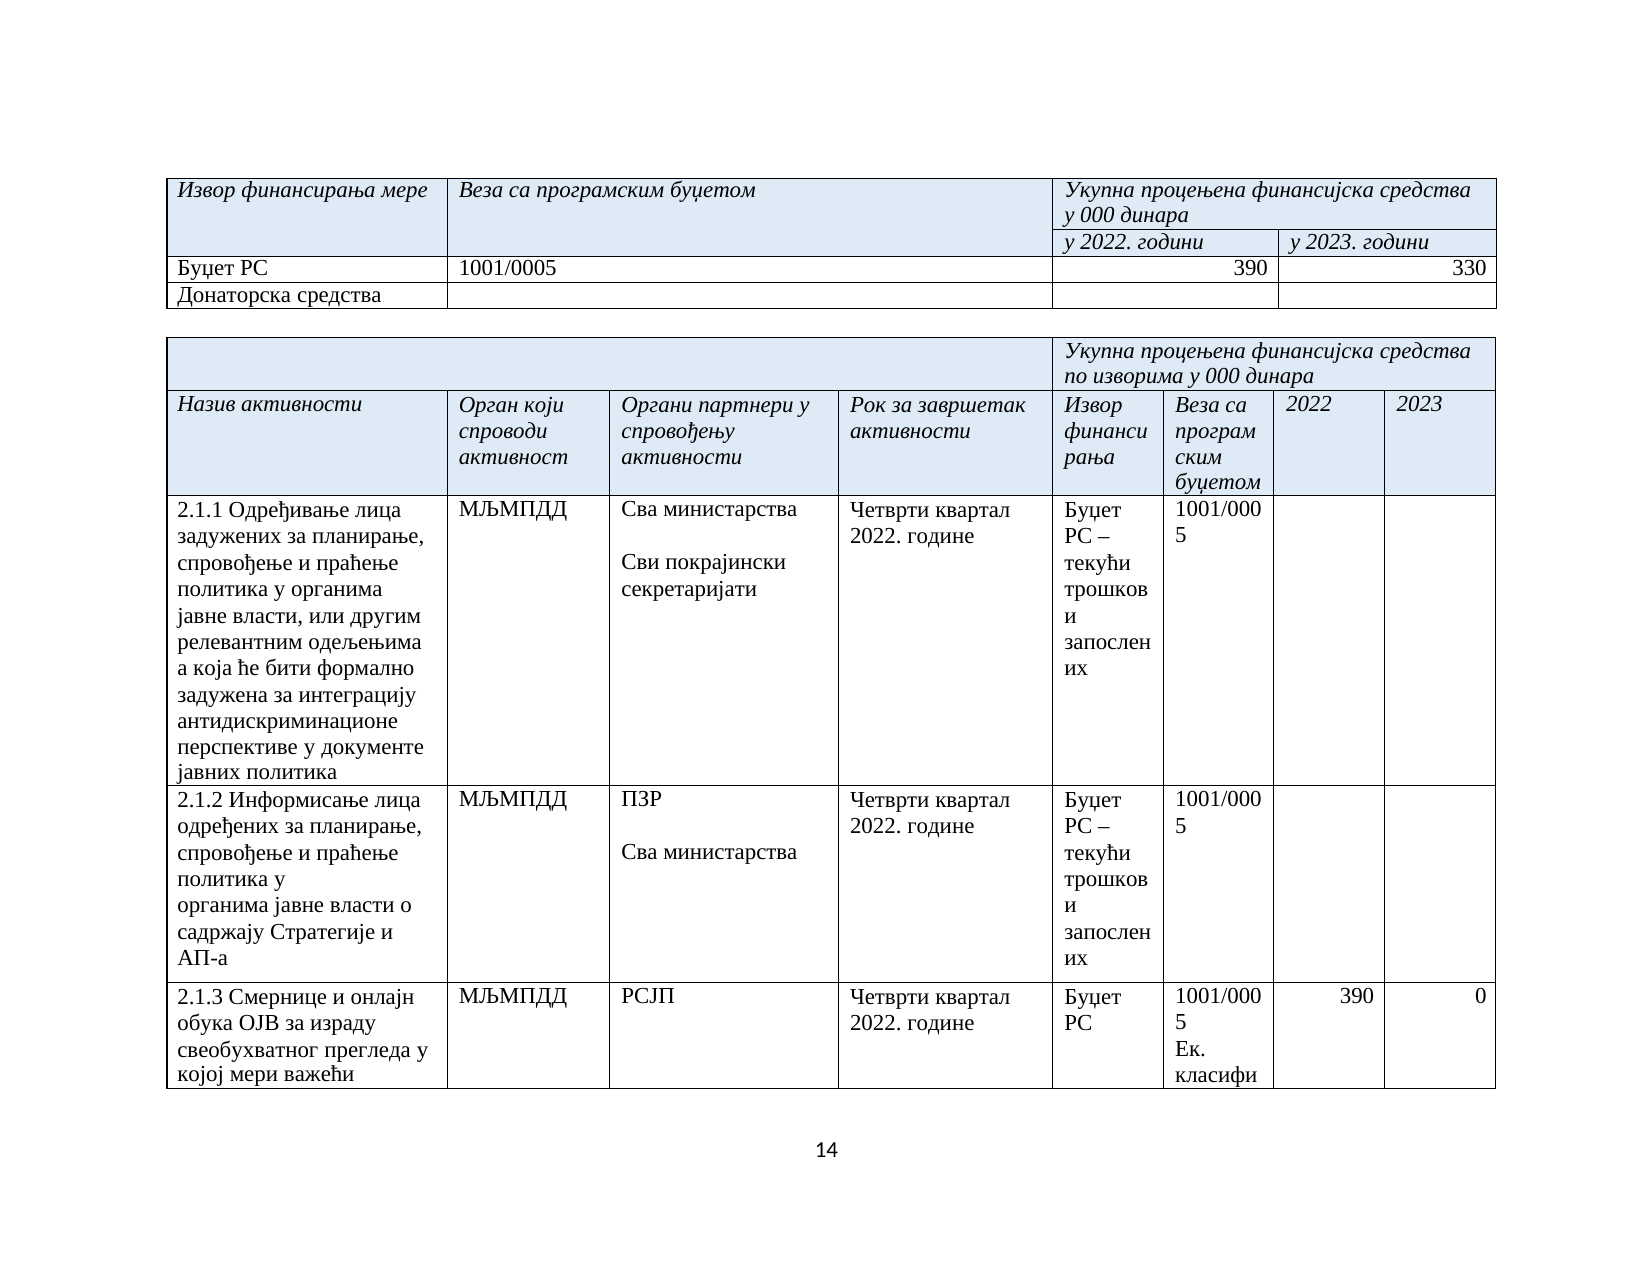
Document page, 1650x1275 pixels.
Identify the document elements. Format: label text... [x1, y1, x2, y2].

table_cell 330 [1279, 257, 1496, 282]
table_cell Сва министарства Сви покрајински секретаријати [610, 496, 838, 785]
table_cell Органи партнери у спровођењу активности [610, 391, 838, 495]
table_cell [1385, 786, 1495, 982]
table_cell 1001/000 5 [1164, 786, 1273, 982]
table_cell Рок за завршетак активности [839, 391, 1052, 495]
table_cell Четврти квартал 2022. године [839, 786, 1052, 982]
table_cell Веза са програм ским буџетом [1164, 391, 1273, 495]
table_header Извор финансирања мере [168, 179, 447, 256]
table_cell у 2023. години [1279, 230, 1496, 256]
table_cell 1001/000 5 [1164, 496, 1273, 785]
table_cell МЉМПДД [448, 496, 609, 785]
table_cell Четврти квартал 2022. године [839, 983, 1052, 1088]
table_cell Буџет РС – текући трошков и запослен их [1053, 496, 1163, 785]
table_cell Четврти квартал 2022. године [839, 496, 1052, 785]
table_cell [1274, 496, 1384, 785]
table_header Веза са програмским буџетом [448, 179, 1052, 256]
table_cell 2.1.3 Смернице и онлајн обука ОЈВ за израду свеобухватног прегледа у којој мери важећи [168, 983, 447, 1088]
table_cell Извор финанси рања [1053, 391, 1163, 495]
table_cell МЉМПДД [448, 983, 609, 1088]
table_cell Донаторска средства [168, 283, 447, 308]
table_cell Буџет РС [1053, 983, 1163, 1088]
table_cell ПЗР Сва министарства [610, 786, 838, 982]
table_cell 2023 [1385, 391, 1495, 495]
table_cell [1053, 283, 1278, 308]
table_cell [1274, 786, 1384, 982]
table_cell 0 [1385, 983, 1495, 1088]
table_cell РСЈП [610, 983, 838, 1088]
table_cell Буџет РС – текући трошков и запослен их [1053, 786, 1163, 982]
table_cell 390 [1274, 983, 1384, 1088]
table_cell 2.1.1 Одређивање лица задужених за планирање, спровођење и праћење политика у органима јавне власти, или другим релевантним одељењима а која ће бити формално задужена за интеграцију антидискриминационе перспективе у документе јавних политика [168, 496, 447, 785]
table_cell Буџет РС [168, 257, 447, 282]
table_cell [448, 283, 1052, 308]
table_cell [1279, 283, 1496, 308]
table_cell МЉМПДД [448, 786, 609, 982]
table_header Укупна процењена финансијска средства у 000 динара [1053, 179, 1496, 229]
table_cell 2022 [1274, 391, 1384, 495]
table_cell у 2022. години [1053, 230, 1278, 256]
table_cell 390 [1053, 257, 1278, 282]
table_header Укупна процењена финансијска средства по изворима у 000 динара [1053, 338, 1495, 390]
table_cell [1385, 496, 1495, 785]
table_header [168, 338, 1052, 390]
table_cell 1001/0005 [448, 257, 1052, 282]
table_cell Орган који спроводи активност [448, 391, 609, 495]
table_cell Назив активности [168, 391, 447, 495]
table_cell 1001/000 5 Ек. класифи [1164, 983, 1273, 1088]
table_cell 2.1.2 Информисање лица одређених за планирање, спровођење и праћење политика у органима јавне власти о садржају Стратегије и АП-а [168, 786, 447, 982]
